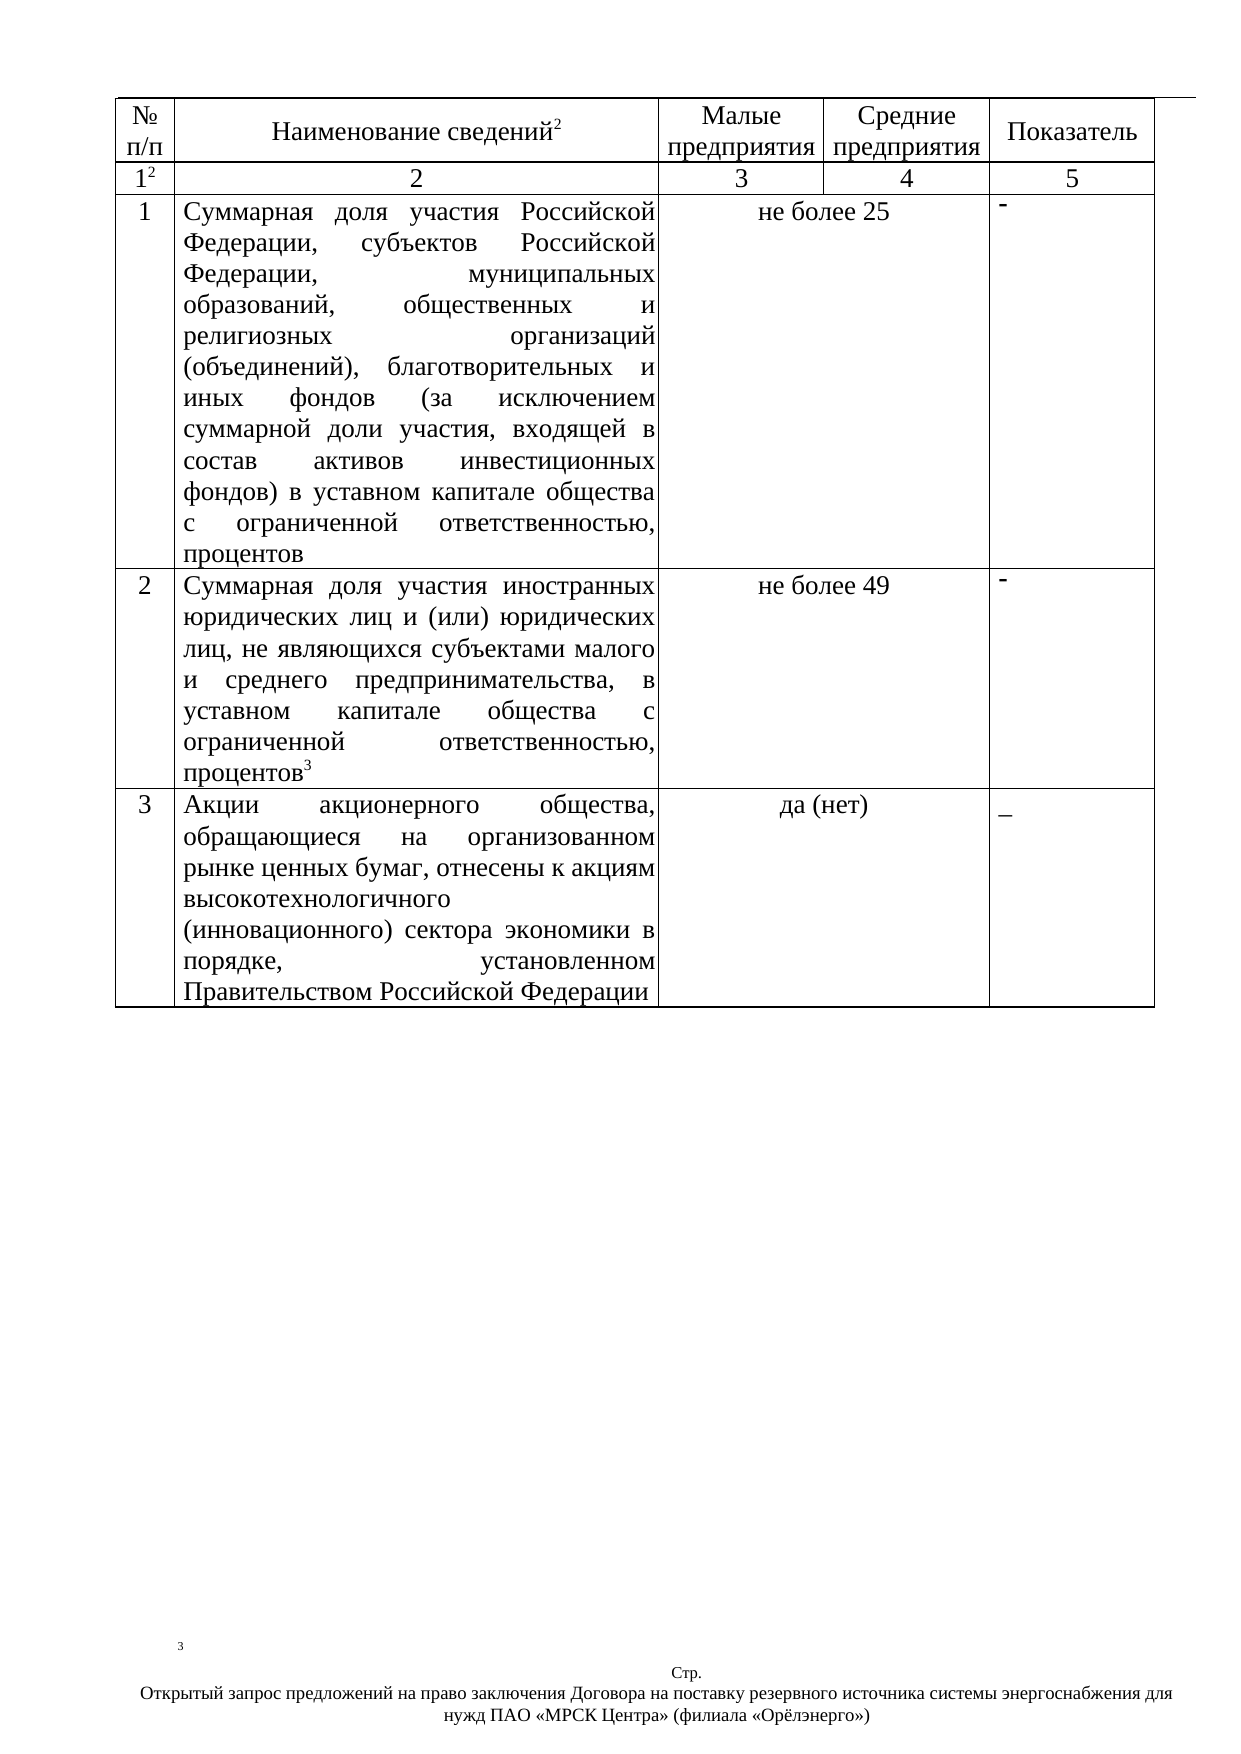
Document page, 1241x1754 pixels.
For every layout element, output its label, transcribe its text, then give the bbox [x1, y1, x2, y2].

table_header Наименование сведений2 [175, 99, 658, 161]
table_cell не более 25 [659, 195, 989, 568]
table_cell 4 [824, 163, 989, 193]
table_cell 2 [116, 569, 174, 787]
table_cell не более 49 [659, 569, 989, 787]
table_cell [990, 195, 1154, 568]
table_cell [990, 569, 1154, 787]
table_header № п/п [116, 99, 174, 161]
table_cell 2 [175, 163, 658, 193]
table_cell 5 [990, 163, 1154, 193]
table_cell Акции акционерного общества, обращающиеся на организованном рынке ценных бумаг, отнесены к акциям высокотехнологичного (инновационного) сектора экономики в порядке, установленном Правительством Российской Федерации [175, 789, 658, 1006]
table_cell 12 [116, 163, 174, 193]
table_cell Суммарная доля участия Российской Федерации, субъектов Российской Федерации, муниципальных образований, общественных и религиозных организаций (объединений), благотворительных и иных фондов (за исключением суммарной доли участия, входящей в состав активов инвестиционных фондов) в уставном капитале общества с ограниченной ответственностью, процентов [175, 195, 658, 568]
table_header Малые предприятия [659, 99, 823, 161]
table_header Средние предприятия [824, 99, 989, 161]
table_cell _ [990, 789, 1154, 1006]
table_header Показатель [990, 99, 1154, 161]
table_cell 3 [659, 163, 823, 193]
table_cell 3 [116, 789, 174, 1006]
table_cell Суммарная доля участия иностранных юридических лиц и (или) юридических лиц, не являющихся субъектами малого и среднего предпринимательства, в уставном капитале общества с ограниченной ответственностью, процентов3 [175, 569, 658, 787]
table_cell 1 [116, 195, 174, 568]
table_cell да (нет) [659, 789, 989, 1006]
